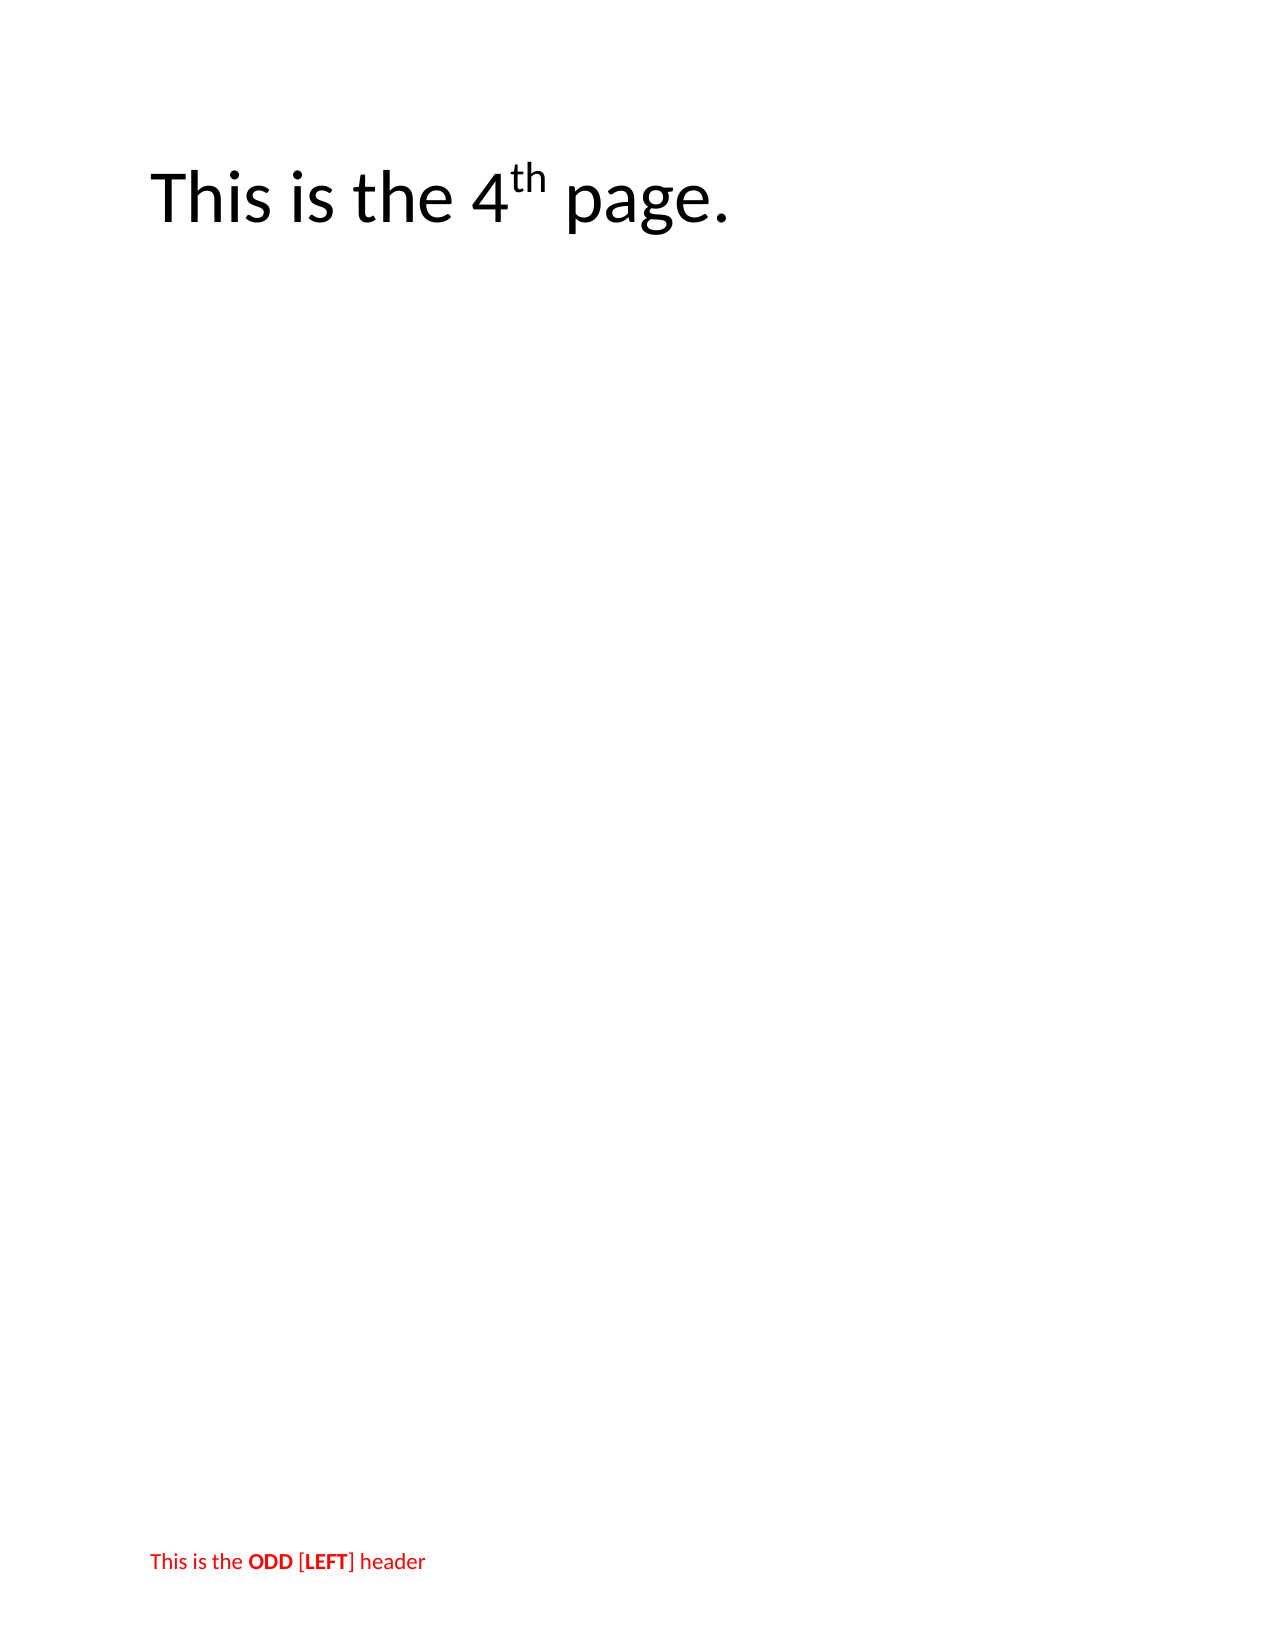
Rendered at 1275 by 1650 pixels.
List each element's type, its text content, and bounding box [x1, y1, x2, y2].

text This is the 4th page. [150, 150, 1125, 242]
